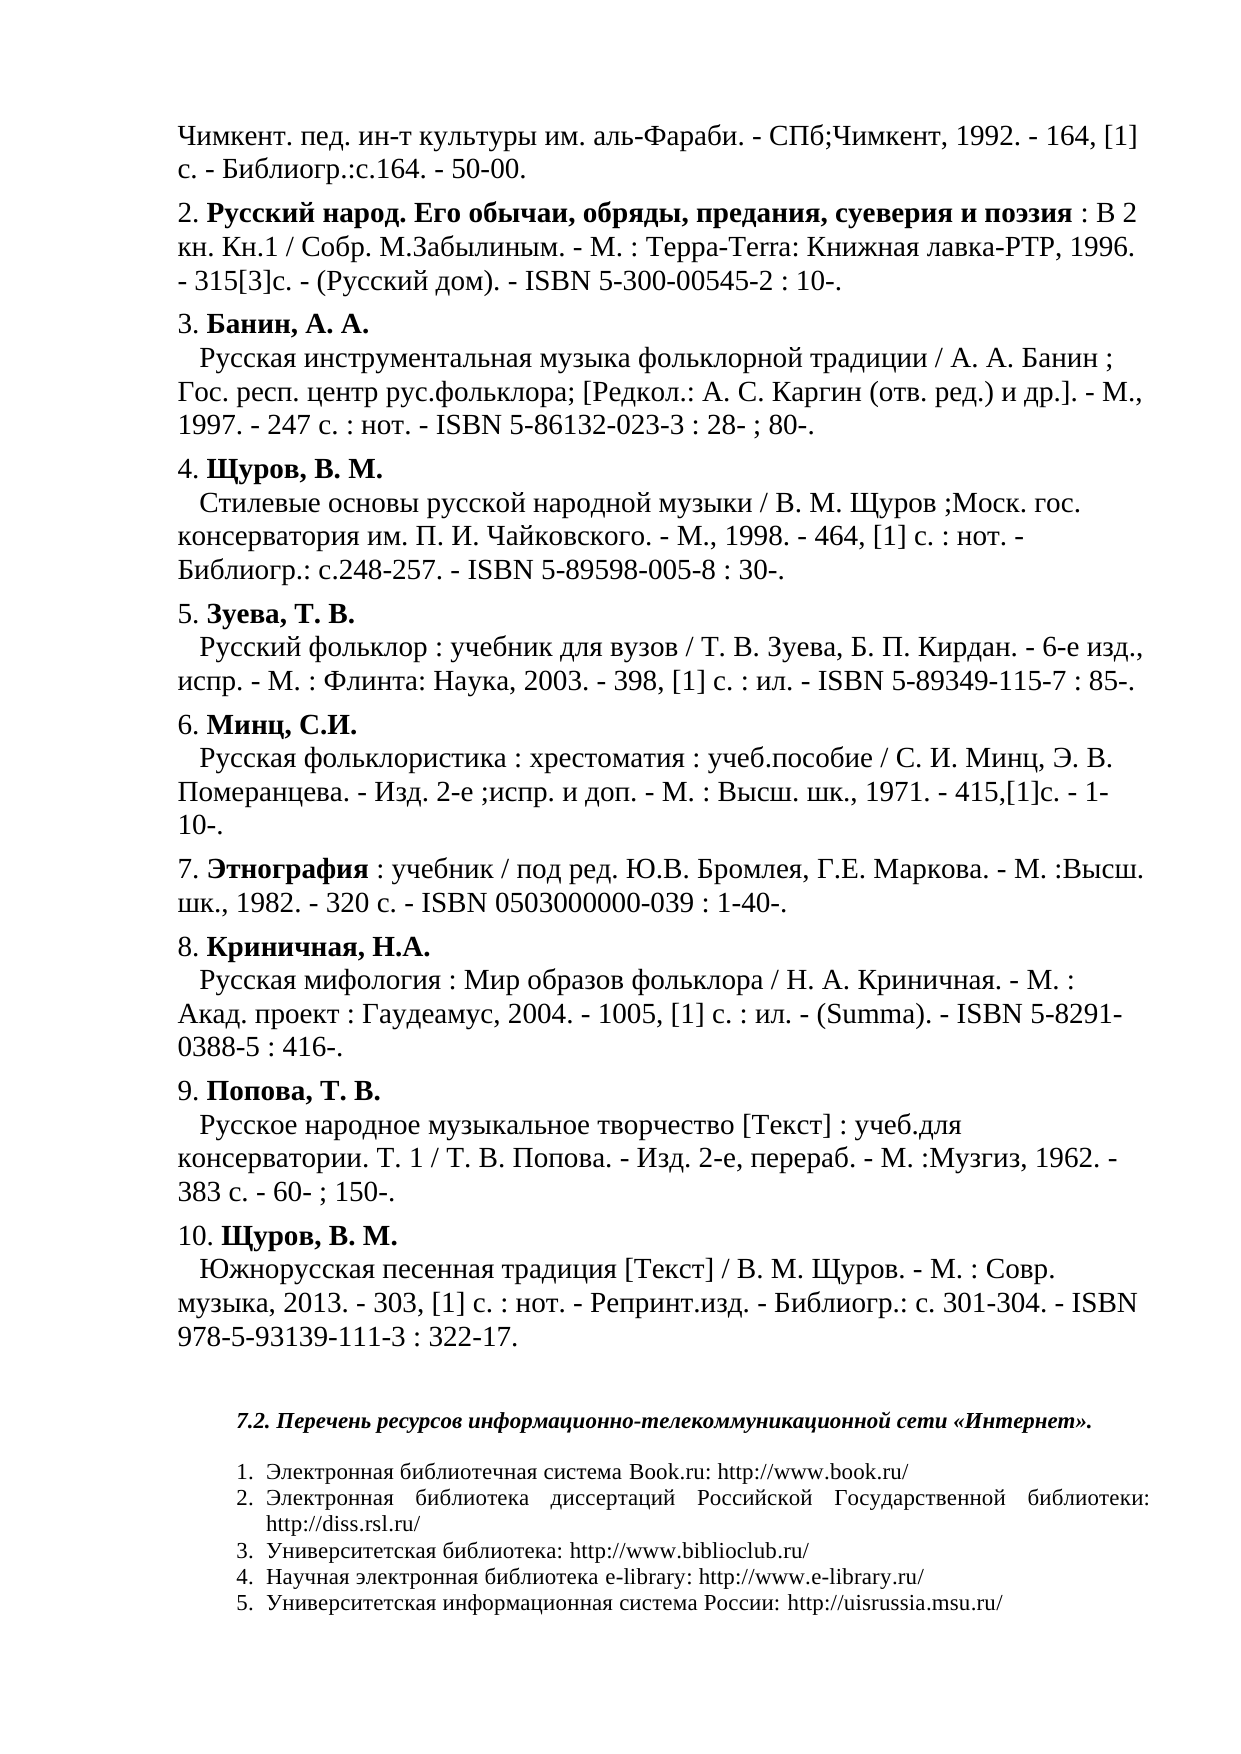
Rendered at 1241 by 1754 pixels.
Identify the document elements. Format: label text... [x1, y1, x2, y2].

list Электронная библиотека диссертаций Российской Государственной библиотеки: http://diss.rsl.ru/ [236, 1484, 1152, 1537]
text 2. Русский народ. Его обычаи, обряды, предания, суеверия и поэзия : В 2 кн. Кн.1 / Собр. М.Забылиным. - М. : Терра-Terra: Книжная лавка-РТР, 1996. - 315[3]с. - (Русский дом). - ISBN 5-300-00545-2 : 10-. [177, 196, 1152, 296]
text 9. Попова, Т. В. Русское народное музыкальное творчество [Текст] : учеб.для консерватории. Т. 1 / Т. В. Попова. - Изд. 2-е, перераб. - М. :Музгиз, 1962. - 383 с. - 60- ; 150-. [177, 1073, 1152, 1208]
text 8. Криничная, Н.А. Русская мифология : Мир образов фольклора / Н. А. Криничная. - М. : Акад. проект : Гаудеамус, 2004. - 1005, [1] с. : ил. - (Summa). - ISBN 5-8291-0388-5 : 416-. [177, 929, 1152, 1063]
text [177, 118, 1152, 185]
text 10. Щуров, В. М. Южнорусская песенная традиция [Текст] / В. М. Щуров. - М. : Совр. музыка, 2013. - 303, [1] с. : нот. - Репринт.изд. - Библиогр.: с. 301-304. - ISBN 978-5-93139-111-3 : 322-17. [177, 1218, 1152, 1352]
text 4. Щуров, В. М. Стилевые основы русской народной музыки / В. М. Щуров ;Моск. гос. консерватория им. П. И. Чайковского. - М., 1998. - 464, [1] с. : нот. - Библиогр.: с.248-257. - ISBN 5-89598-005-8 : 30-. [177, 451, 1152, 585]
list Электронная библиотечная система Book.ru: http://www.book.ru/ [236, 1458, 1152, 1484]
text 6. Минц, С.И. Русская фольклористика : хрестоматия : учеб.пособие / С. И. Минц, Э. В. Померанцева. - Изд. 2-е ;испр. и доп. - М. : Высш. шк., 1971. - 415,[1]с. - 1-10-. [177, 707, 1152, 841]
text 3. Банин, А. А. Русская инструментальная музыка фольклорной традиции / А. А. Банин ; Гос. респ. центр рус.фольклора; [Редкол.: А. С. Каргин (отв. ред.) и др.]. - М., 1997. - 247 с. : нот. - ISBN 5-86132-023-3 : 28- ; 80-. [177, 307, 1152, 441]
text 5. Зуева, Т. В. Русский фольклор : учебник для вузов / Т. В. Зуева, Б. П. Кирдан. - 6-е изд., испр. - М. : Флинта: Наука, 2003. - 398, [1] с. : ил. - ISBN 5-89349-115-7 : 85-. [177, 596, 1152, 696]
text 7.2. Перечень ресурсов информационно-телекоммуникационной сети «Интернет». [177, 1407, 1152, 1433]
text 7. Этнография : учебник / под ред. Ю.В. Бромлея, Г.Е. Маркова. - М. :Высш. шк., 1982. - 320 с. - ISBN 0503000000-039 : 1-40-. [177, 851, 1152, 918]
list Университетская информационная система России: http://uisrussia.msu.ru/ [236, 1589, 1152, 1616]
list Университетская библиотека: http://www.biblioclub.ru/ [236, 1537, 1152, 1563]
list Научная электронная библиотека e-library: http://www.e-library.ru/ [236, 1563, 1152, 1589]
